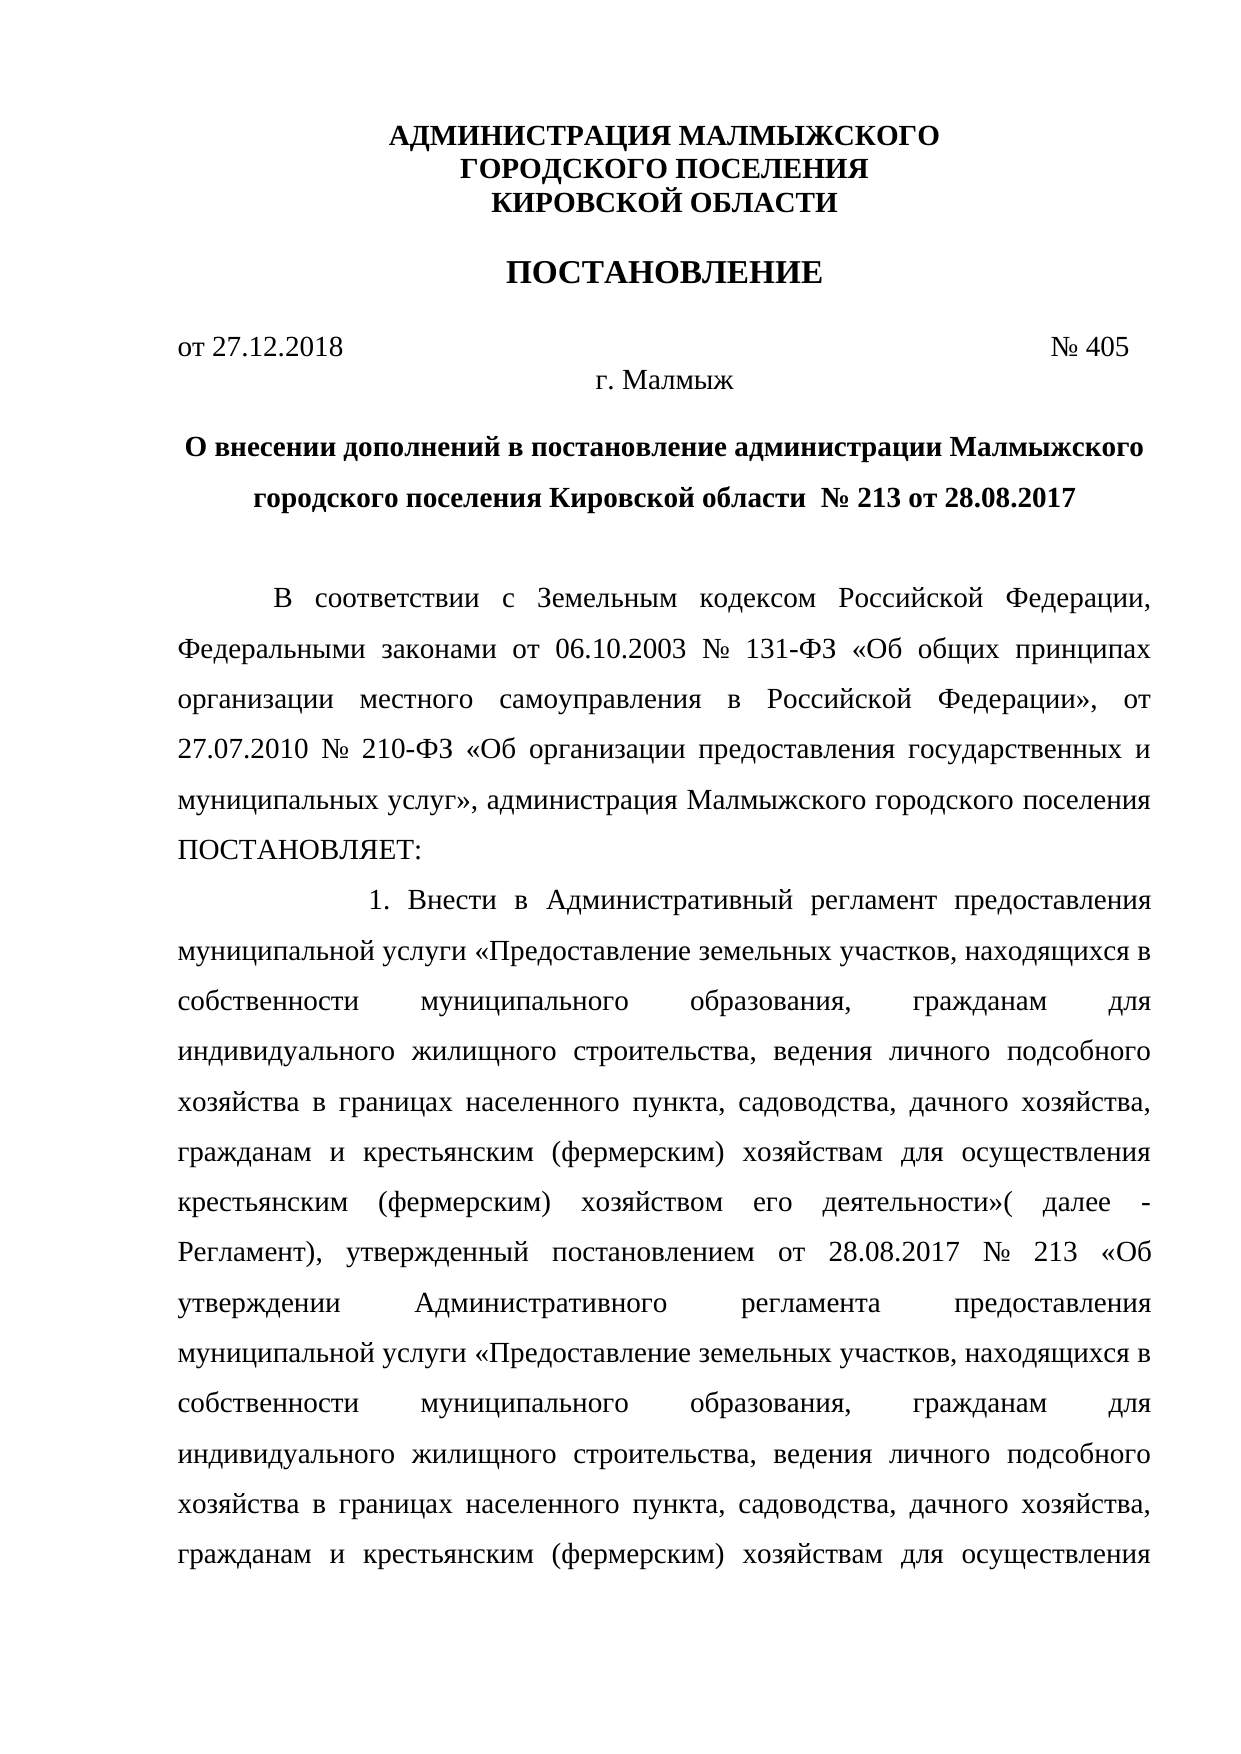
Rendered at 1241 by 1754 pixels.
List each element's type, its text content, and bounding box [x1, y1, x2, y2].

text ПОСТАНОВЛЕНИЕ [177, 252, 1152, 291]
text АДМИНИСТРАЦИЯ МАЛМЫЖСКОГО [177, 118, 1152, 152]
text КИРОВСКОЙ ОБЛАСТИ [177, 185, 1152, 219]
text ГОРОДСКОГО ПОСЕЛЕНИЯ [177, 152, 1152, 185]
text О внесении дополнений в постановление администрации Малмыжского городского поселения Кировской области № 213 от 28.08.2017 [177, 429, 1152, 513]
text В соответствии с Земельным кодексом Российской Федерации, Федеральными законами от 06.10.2003 № 131-ФЗ «Об общих принципах организации местного самоуправления в Российской Федерации», от 27.07.2010 № 210-ФЗ «Об организации предоставления государственных и муниципальных услуг», администрация Малмыжского городского поселения ПОСТАНОВЛЯЕТ: [177, 581, 1152, 866]
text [177, 882, 1152, 1570]
text от 27.12.2018 № 405 [177, 329, 1152, 362]
text г. Малмыж [177, 362, 1152, 396]
